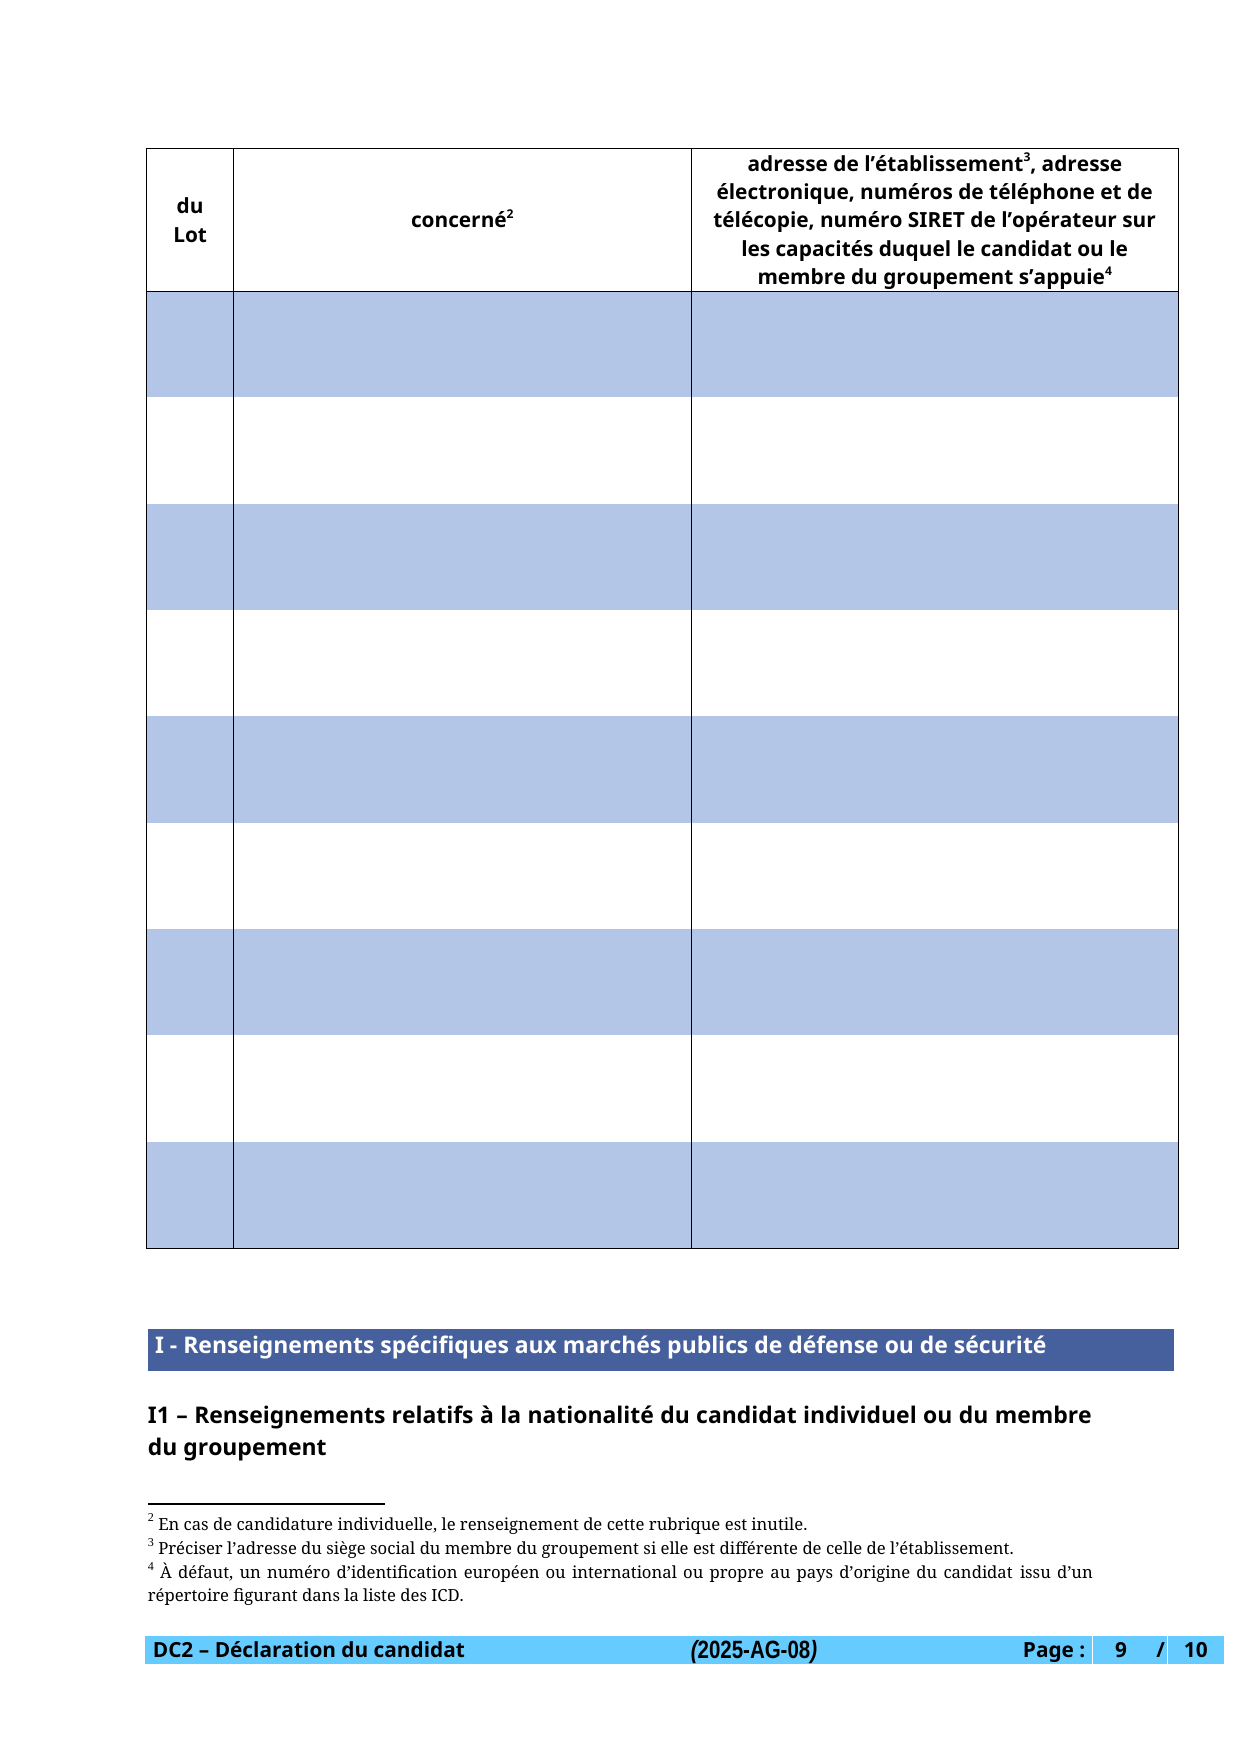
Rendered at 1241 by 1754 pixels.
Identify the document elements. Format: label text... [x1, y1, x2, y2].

table_cell [692, 716, 1178, 823]
table_cell [147, 1035, 233, 1142]
table_cell [147, 504, 233, 610]
text I1 – Renseignements relatifs à la nationalité du candidat individuel ou du membre du groupement [148, 1399, 1093, 1462]
table_cell [234, 504, 691, 610]
table_cell [692, 397, 1178, 503]
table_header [692, 149, 1178, 291]
table_cell [234, 397, 691, 503]
table_cell [147, 823, 233, 929]
table_cell [147, 1142, 233, 1248]
table_cell [147, 397, 233, 503]
table_cell [692, 504, 1178, 610]
table_header I - Renseignements spécifiques aux marchés publics de défense ou de sécurité [148, 1329, 1174, 1371]
table_cell [692, 1142, 1178, 1248]
table_cell [692, 610, 1178, 716]
table_cell [234, 1142, 691, 1248]
table_cell [692, 1035, 1178, 1142]
table_cell [234, 716, 691, 823]
table_cell [147, 610, 233, 716]
table_cell [234, 929, 691, 1035]
table_header N° du Lot [147, 149, 233, 291]
table_cell [692, 292, 1178, 397]
table_cell [234, 610, 691, 716]
table_cell [234, 1035, 691, 1142]
table_cell [234, 292, 691, 397]
table_cell [147, 292, 233, 397]
table_cell [692, 823, 1178, 929]
table_cell [692, 929, 1178, 1035]
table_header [234, 149, 691, 291]
table_cell [147, 716, 233, 823]
table_cell [147, 929, 233, 1035]
table_cell [234, 823, 691, 929]
